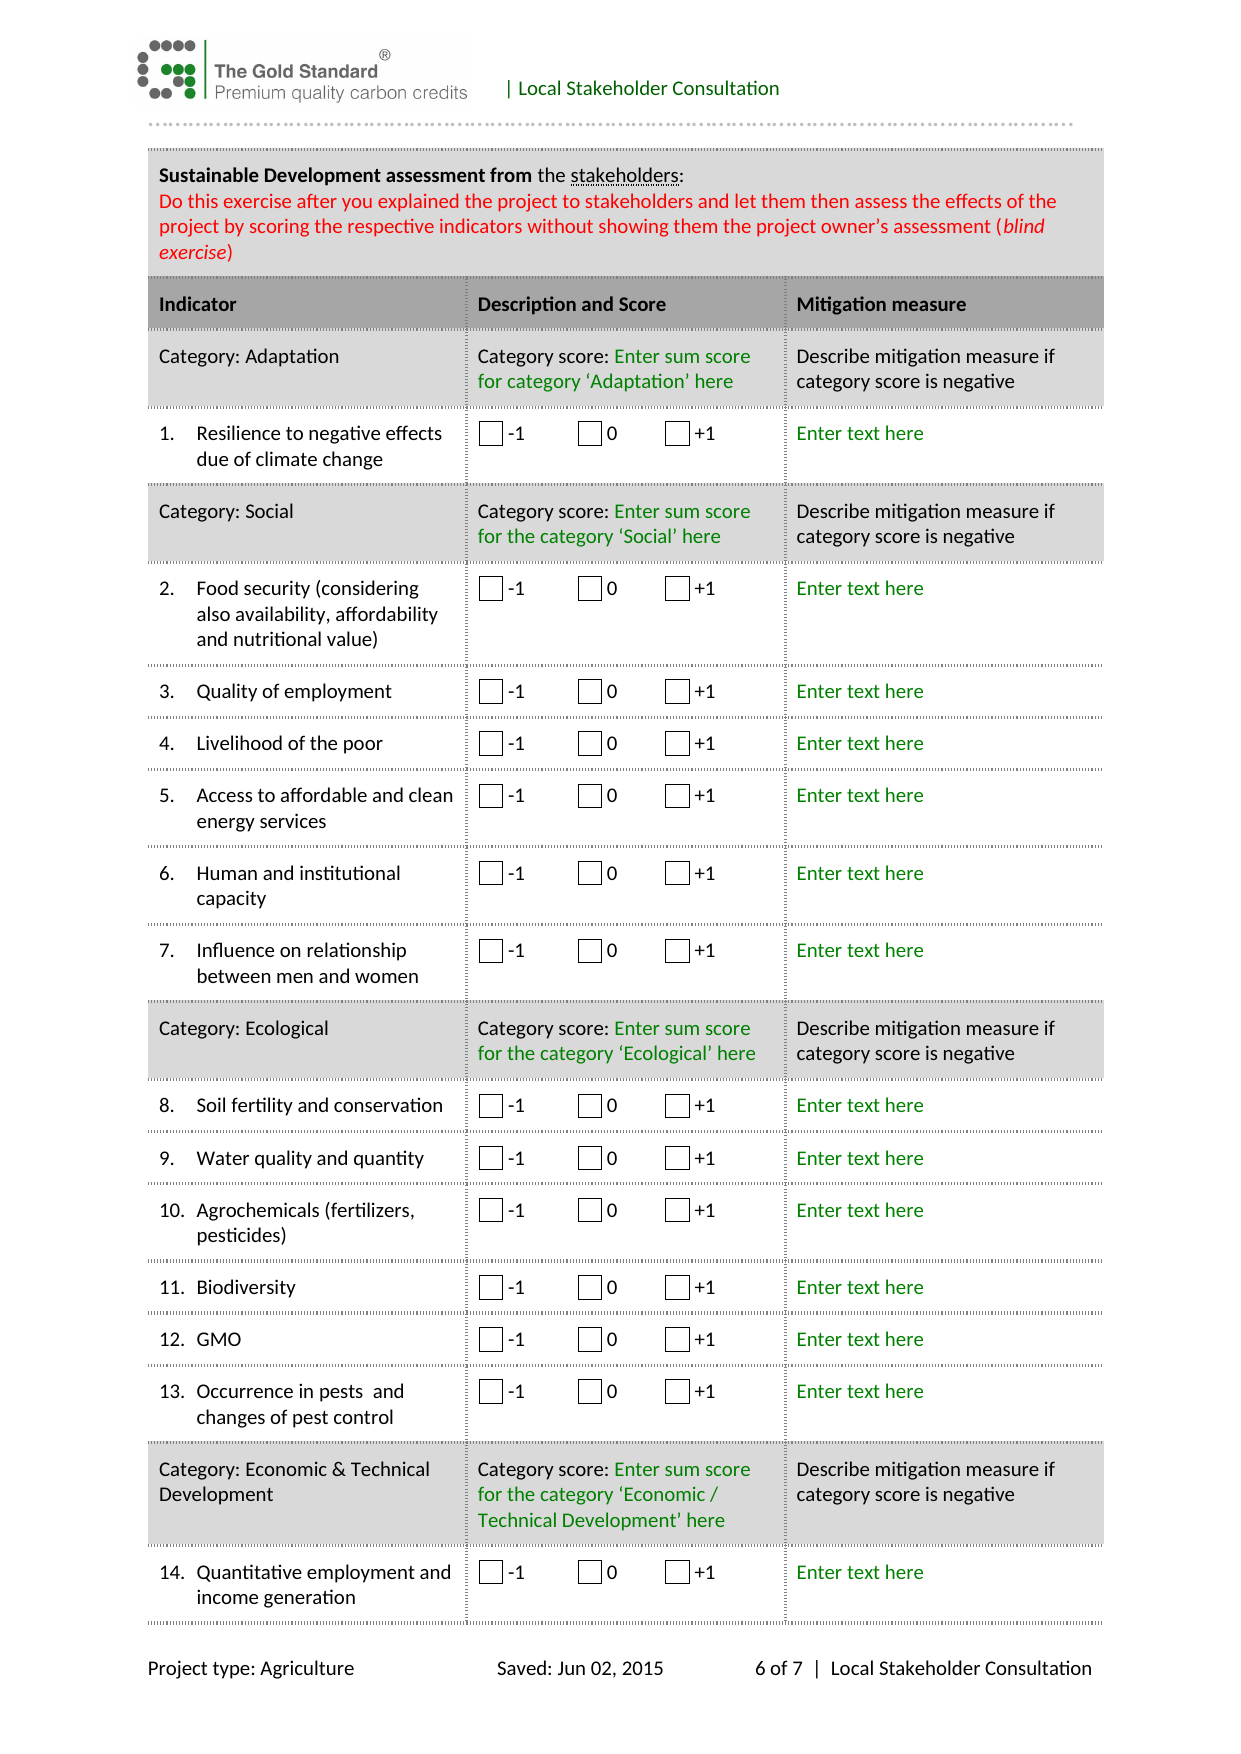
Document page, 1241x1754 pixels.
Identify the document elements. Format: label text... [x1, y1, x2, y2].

table_cell -1 0 +1 [466, 561, 785, 663]
table_cell Describe mitigation measure if category score is negative [785, 483, 1104, 561]
table_cell Quality of employment [148, 664, 466, 716]
table_cell Enter text here [785, 1130, 1104, 1182]
table_cell -1 0 +1 [466, 1544, 785, 1621]
table_cell -1 0 +1 [466, 1078, 785, 1130]
table_cell Quantitative employment and income generation [148, 1544, 466, 1621]
table_cell Resilience to negative effects due of climate change [148, 406, 466, 483]
picture [132, 36, 472, 106]
table_cell Influence on relationship between men and women [148, 923, 466, 1000]
table_cell Description and Score [466, 276, 785, 328]
table_cell -1 0 +1 [466, 1364, 785, 1441]
table_cell -1 0 +1 [466, 716, 785, 768]
table_cell Category: Social [148, 483, 466, 561]
table_cell -1 0 +1 [466, 1182, 785, 1259]
table_cell Indicator [148, 276, 466, 328]
table_cell Describe mitigation measure if category score is negative [785, 1000, 1104, 1078]
table_cell Enter text here [785, 561, 1104, 663]
table_cell Category score: Enter sum score for the category ‘Social’ here [466, 483, 785, 561]
table_cell Enter text here [785, 1259, 1104, 1311]
table_cell Category: Economic & Technical Development [148, 1441, 466, 1544]
table_cell Food security (considering also availability, affordability and nutritional value) [148, 561, 466, 663]
table_header Sustainable Development assessment from the stakeholders: Do this exercise after you explained the project to stakeholders and let them then assess the effects of the project by scoring the respective indicators without showing them the project owner’s assessment (blind exercise) [148, 148, 1104, 276]
table_cell Category: Ecological [148, 1000, 466, 1078]
table_cell Enter text here [785, 1544, 1104, 1621]
table_cell Enter text here [785, 1364, 1104, 1441]
table_cell Agrochemicals (fertilizers, pesticides) [148, 1182, 466, 1259]
table_cell -1 0 +1 [466, 1311, 785, 1363]
table_cell Enter text here [785, 768, 1104, 845]
table_cell -1 0 +1 [466, 768, 785, 845]
table_cell Enter text here [785, 1078, 1104, 1130]
table_cell Enter text here [785, 1182, 1104, 1259]
table_cell Human and institutional capacity [148, 845, 466, 923]
table_cell Category score: Enter sum score for the category ‘Ecological’ here [466, 1000, 785, 1078]
table_cell -1 0 +1 [466, 1259, 785, 1311]
table_cell Livelihood of the poor [148, 716, 466, 768]
table_cell Describe mitigation measure if category score is negative [785, 1441, 1104, 1544]
table_cell Describe mitigation measure if category score is negative [785, 328, 1104, 406]
table_cell Occurrence in pests and changes of pest control [148, 1364, 466, 1441]
table_cell Enter text here [785, 923, 1104, 1000]
table_cell -1 0 +1 [466, 845, 785, 923]
table_cell Category score: Enter sum score for the category ‘Economic / Technical Development’ here [466, 1441, 785, 1544]
table_cell -1 0 +1 [466, 664, 785, 716]
table_cell Enter text here [785, 1311, 1104, 1363]
table_cell Category: Adaptation [148, 328, 466, 406]
table_cell Water quality and quantity [148, 1130, 466, 1182]
table_cell Enter text here [785, 664, 1104, 716]
table_cell Category score: Enter sum score for category ‘Adaptation’ here [466, 328, 785, 406]
table_cell -1 0 +1 [466, 923, 785, 1000]
table_cell Enter text here [785, 716, 1104, 768]
table_cell Soil fertility and conservation [148, 1078, 466, 1130]
table_cell Enter text here [785, 406, 1104, 483]
table_cell Mitigation measure [785, 276, 1104, 328]
table_cell -1 0 +1 [466, 1130, 785, 1182]
table_cell GMO [148, 1311, 466, 1363]
table_cell Enter text here [785, 845, 1104, 923]
table_cell Access to affordable and clean energy services [148, 768, 466, 845]
table_cell Biodiversity [148, 1259, 466, 1311]
table_cell -1 0 +1 [466, 406, 785, 483]
